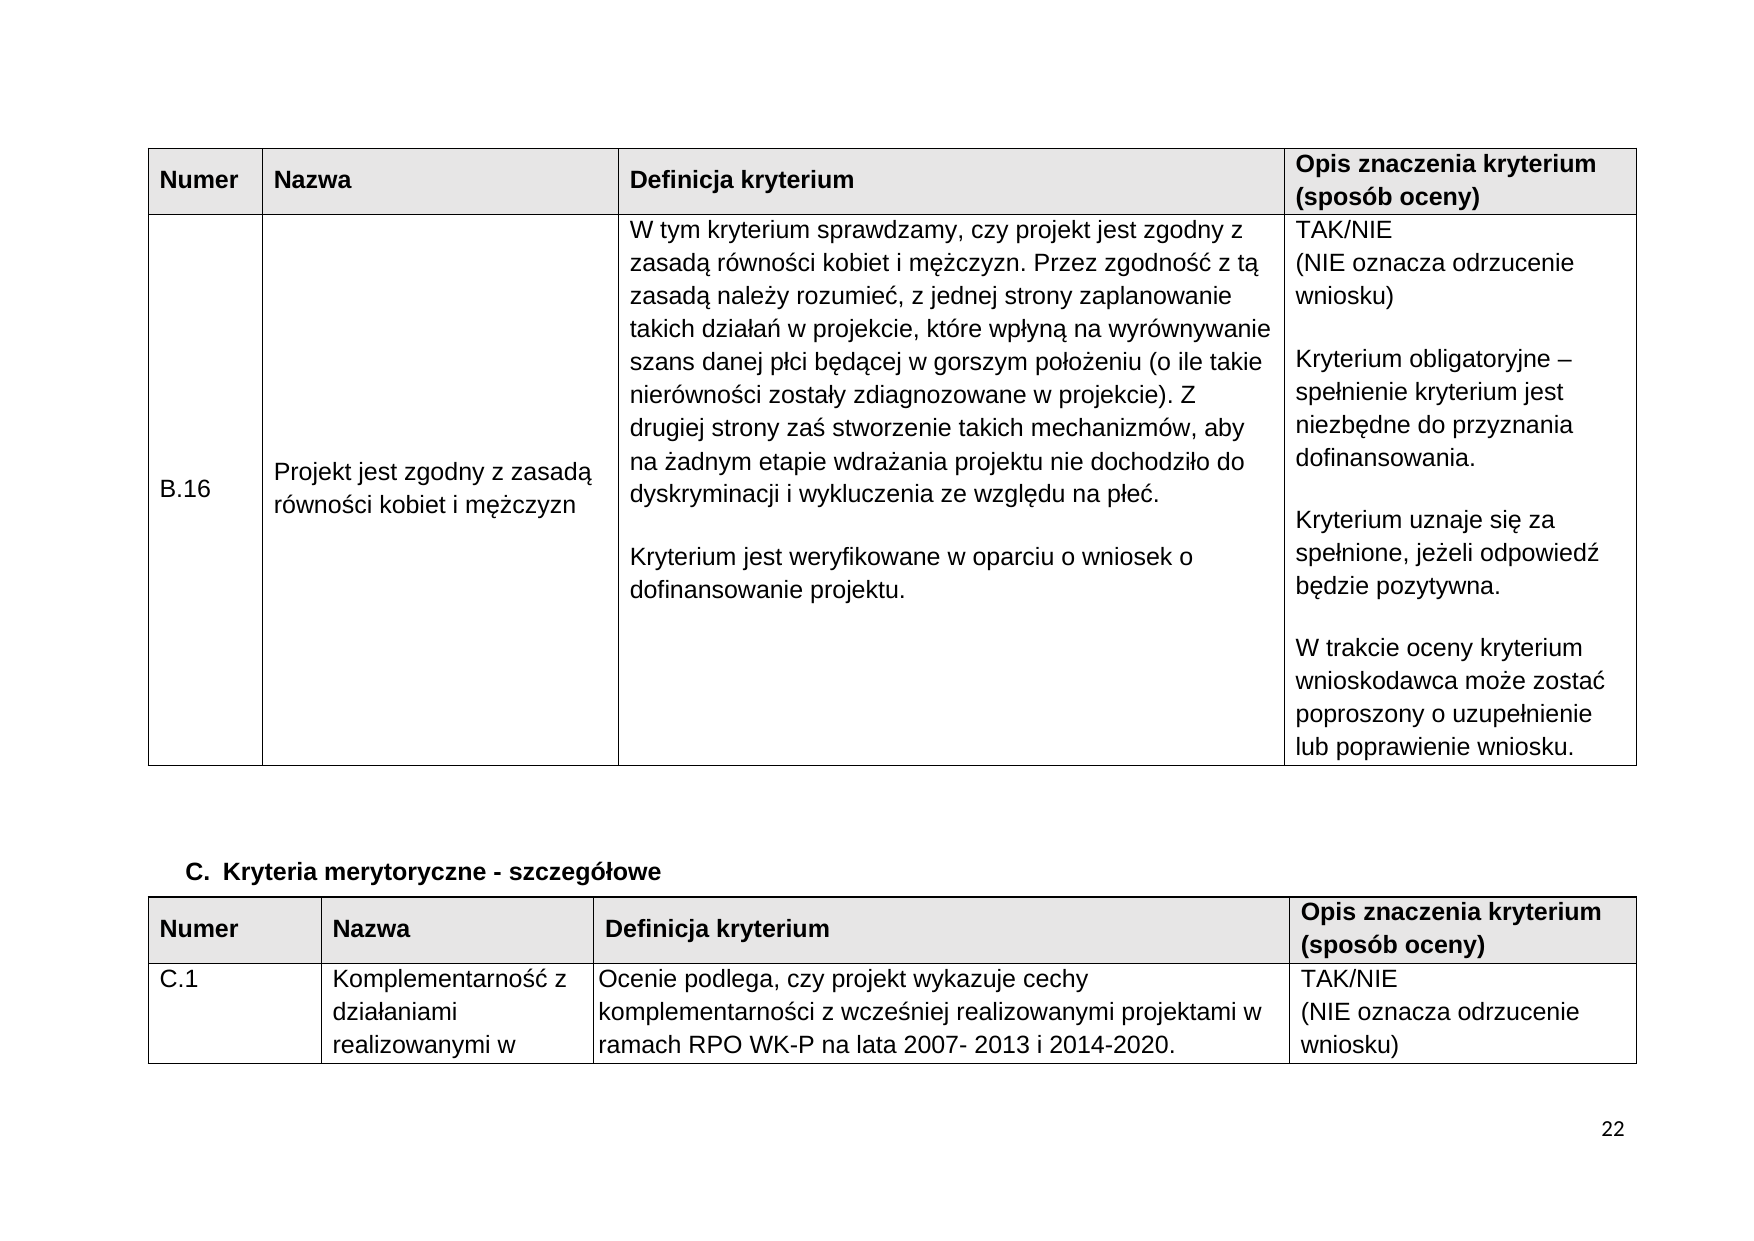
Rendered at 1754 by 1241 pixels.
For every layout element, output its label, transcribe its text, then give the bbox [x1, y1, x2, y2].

table_header Numer [149, 149, 262, 214]
table_header Definicja kryterium [594, 898, 1289, 963]
table_header Definicja kryterium [619, 149, 1284, 214]
table_cell Projekt jest zgodny z zasadą równości kobiet i mężczyzn [263, 215, 618, 765]
table_header Opis znaczenia kryterium (sposób oceny) [1290, 898, 1636, 963]
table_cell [1290, 964, 1636, 1063]
table_cell C.1 [149, 964, 321, 1063]
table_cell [594, 964, 1289, 1063]
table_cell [322, 964, 593, 1063]
table_header Nazwa [322, 898, 593, 963]
subtitle Kryteria merytoryczne - szczegółowe [185, 857, 1624, 886]
table_cell W tym kryterium sprawdzamy, czy projekt jest zgodny z zasadą równości kobiet i mężczyzn. Przez zgodność z tą zasadą należy rozumieć, z jednej strony zaplanowanie takich działań w projekcie, które wpłyną na wyrównywanie szans danej płci będącej w gorszym położeniu (o ile takie nierówności zostały zdiagnozowane w projekcie). Z drugiej strony zaś stworzenie takich mechanizmów, aby na żadnym etapie wdrażania projektu nie dochodziło do dyskryminacji i wykluczenia ze względu na płeć. Kryterium jest weryfikowane w oparciu o wniosek o dofinansowanie projektu. [619, 215, 1284, 765]
table_header Nazwa [263, 149, 618, 214]
table_header Numer [149, 898, 321, 963]
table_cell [1285, 215, 1636, 765]
table_header Opis znaczenia kryterium (sposób oceny) [1285, 149, 1636, 214]
table_cell B.16 [149, 215, 262, 765]
